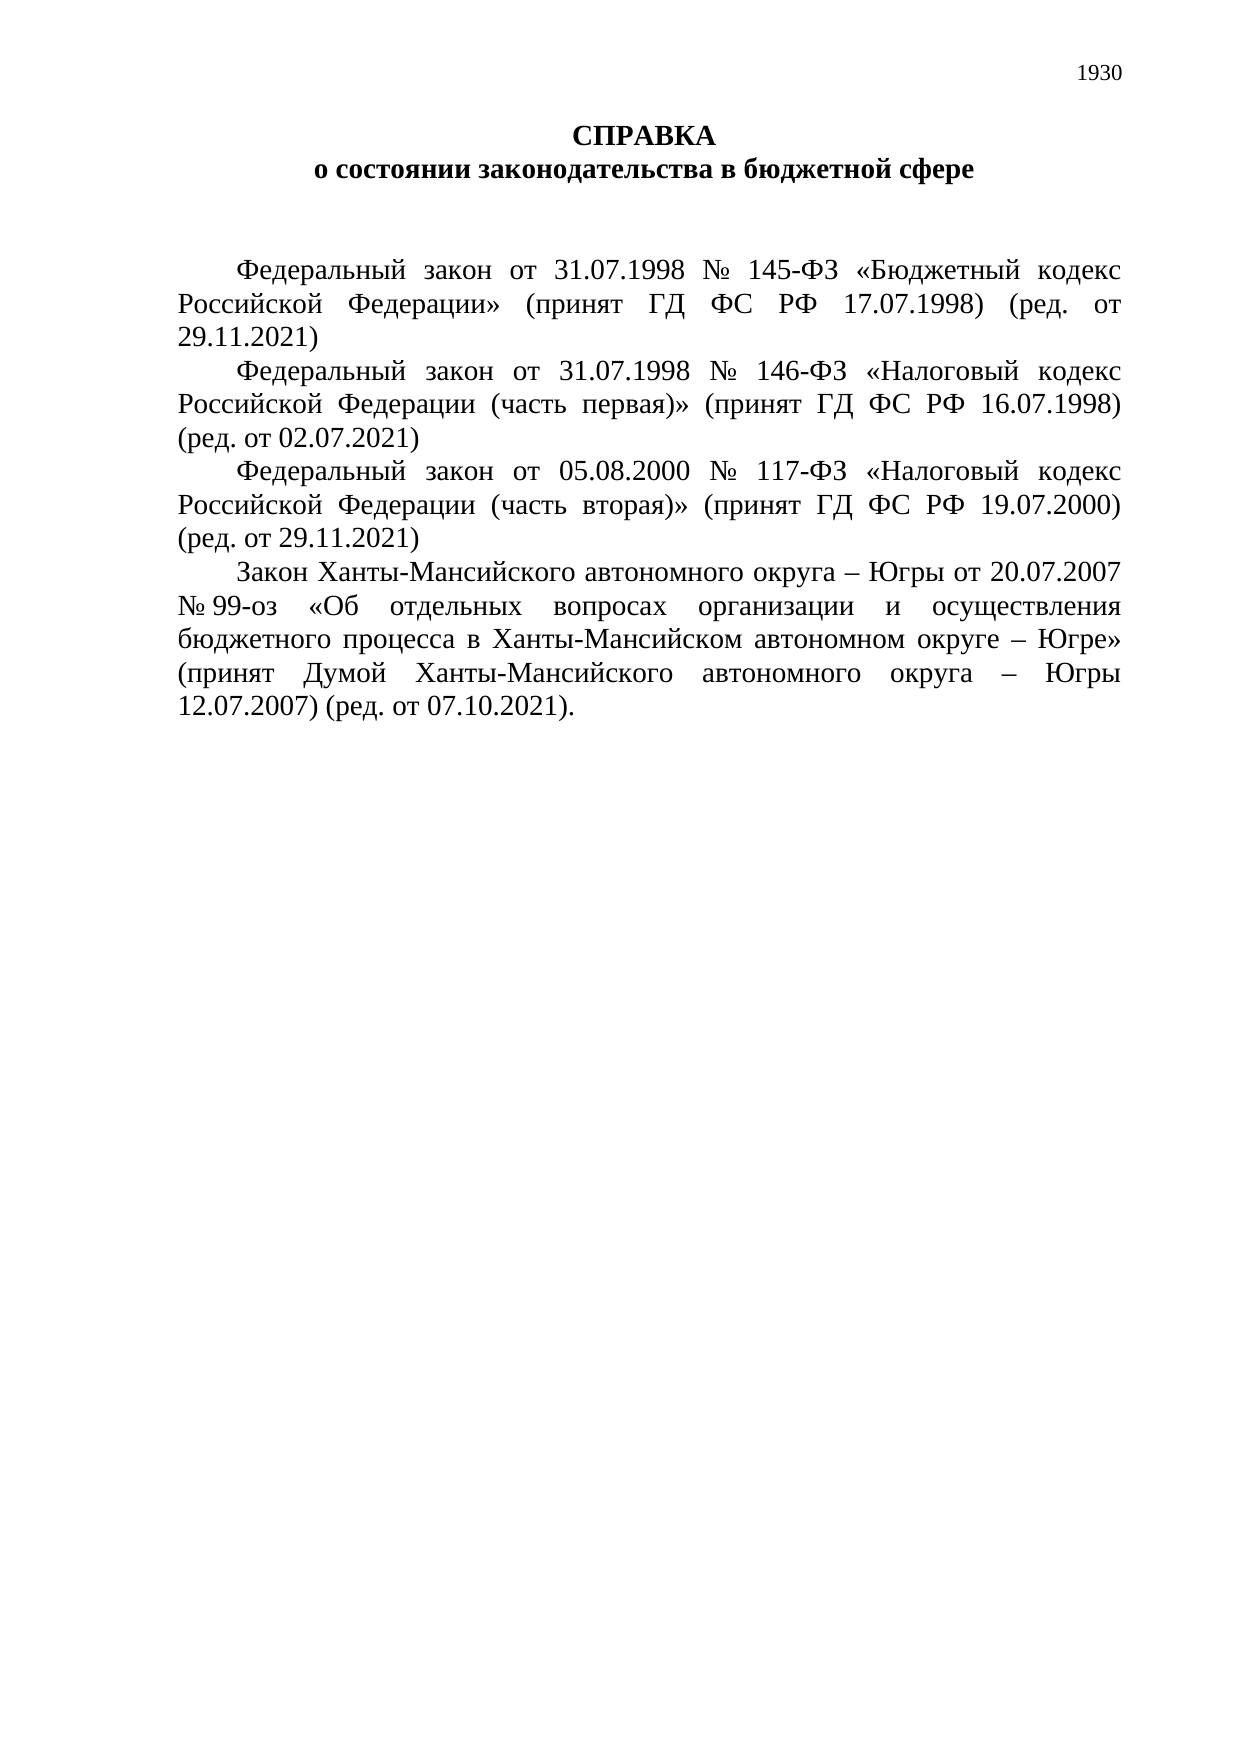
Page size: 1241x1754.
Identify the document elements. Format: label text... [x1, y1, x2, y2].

text о состоянии законодательства в бюджетной сфере [166, 152, 1122, 185]
text Федеральный закон от 31.07.1998 № 146-ФЗ «Налоговый кодекс Российской Федерации (часть первая)» (принят ГД ФС РФ 16.07.1998) (ред. от 02.07.2021) [177, 353, 1122, 453]
text СПРАВКА [166, 118, 1122, 152]
text Федеральный закон от 31.07.1998 № 145-ФЗ «Бюджетный кодекс Российской Федерации» (принят ГД ФС РФ 17.07.1998) (ред. от 29.11.2021) [177, 252, 1122, 353]
text Закон Ханты-Мансийского автономного округа – Югры от 20.07.2007 № 99-оз «Об отдельных вопросах организации и осуществления бюджетного процесса в Ханты-Мансийском автономном округе – Югре» (принят Думой Ханты-Мансийского автономного округа – Югры 12.07.2007) (ред. от 07.10.2021). [177, 554, 1122, 722]
text Федеральный закон от 05.08.2000 № 117-ФЗ «Налоговый кодекс Российской Федерации (часть вторая)» (принят ГД ФС РФ 19.07.2000) (ред. от 29.11.2021) [177, 453, 1122, 554]
